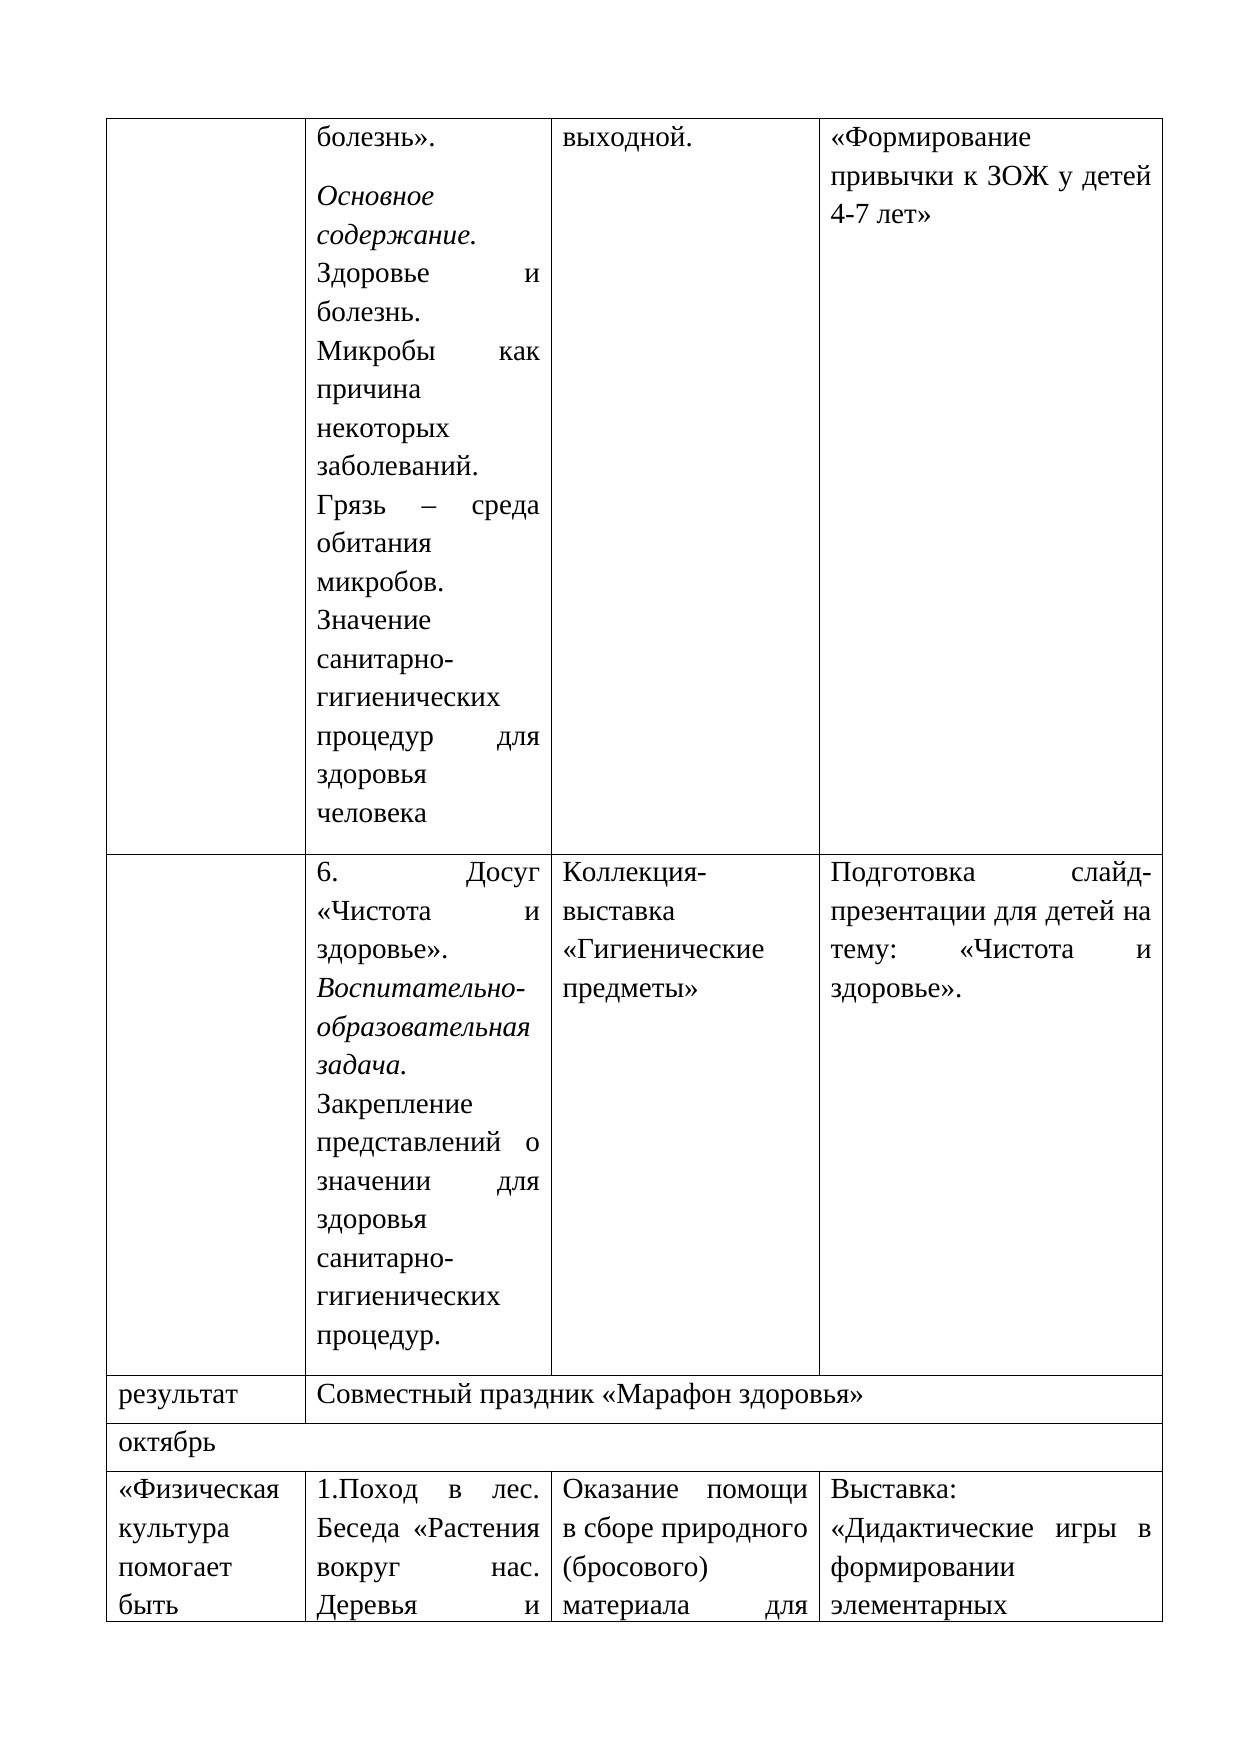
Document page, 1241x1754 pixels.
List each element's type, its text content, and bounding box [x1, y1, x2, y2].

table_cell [820, 119, 1162, 853]
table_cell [306, 119, 551, 853]
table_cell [107, 1472, 305, 1621]
table_cell [107, 119, 305, 853]
table_cell Коллекция-выставка «Гигиенические предметы» [552, 855, 819, 1375]
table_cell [552, 119, 819, 853]
table_cell результат [107, 1376, 305, 1423]
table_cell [820, 1472, 1162, 1621]
table_cell [107, 855, 305, 1375]
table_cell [552, 1472, 819, 1621]
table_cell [306, 1472, 551, 1621]
table_cell 6. Досуг «Чистота и здоровье». Воспитательно-образовательная задача. Закрепление представлений о значении для здоровья санитарно-гигиенических процедур. [306, 855, 551, 1375]
table_cell октябрь [107, 1424, 1162, 1471]
table_cell Совместный праздник «Марафон здоровья» [306, 1376, 1162, 1423]
table_cell Подготовка слайд-презентации для детей на тему: «Чистота и здоровье». [820, 855, 1162, 1375]
